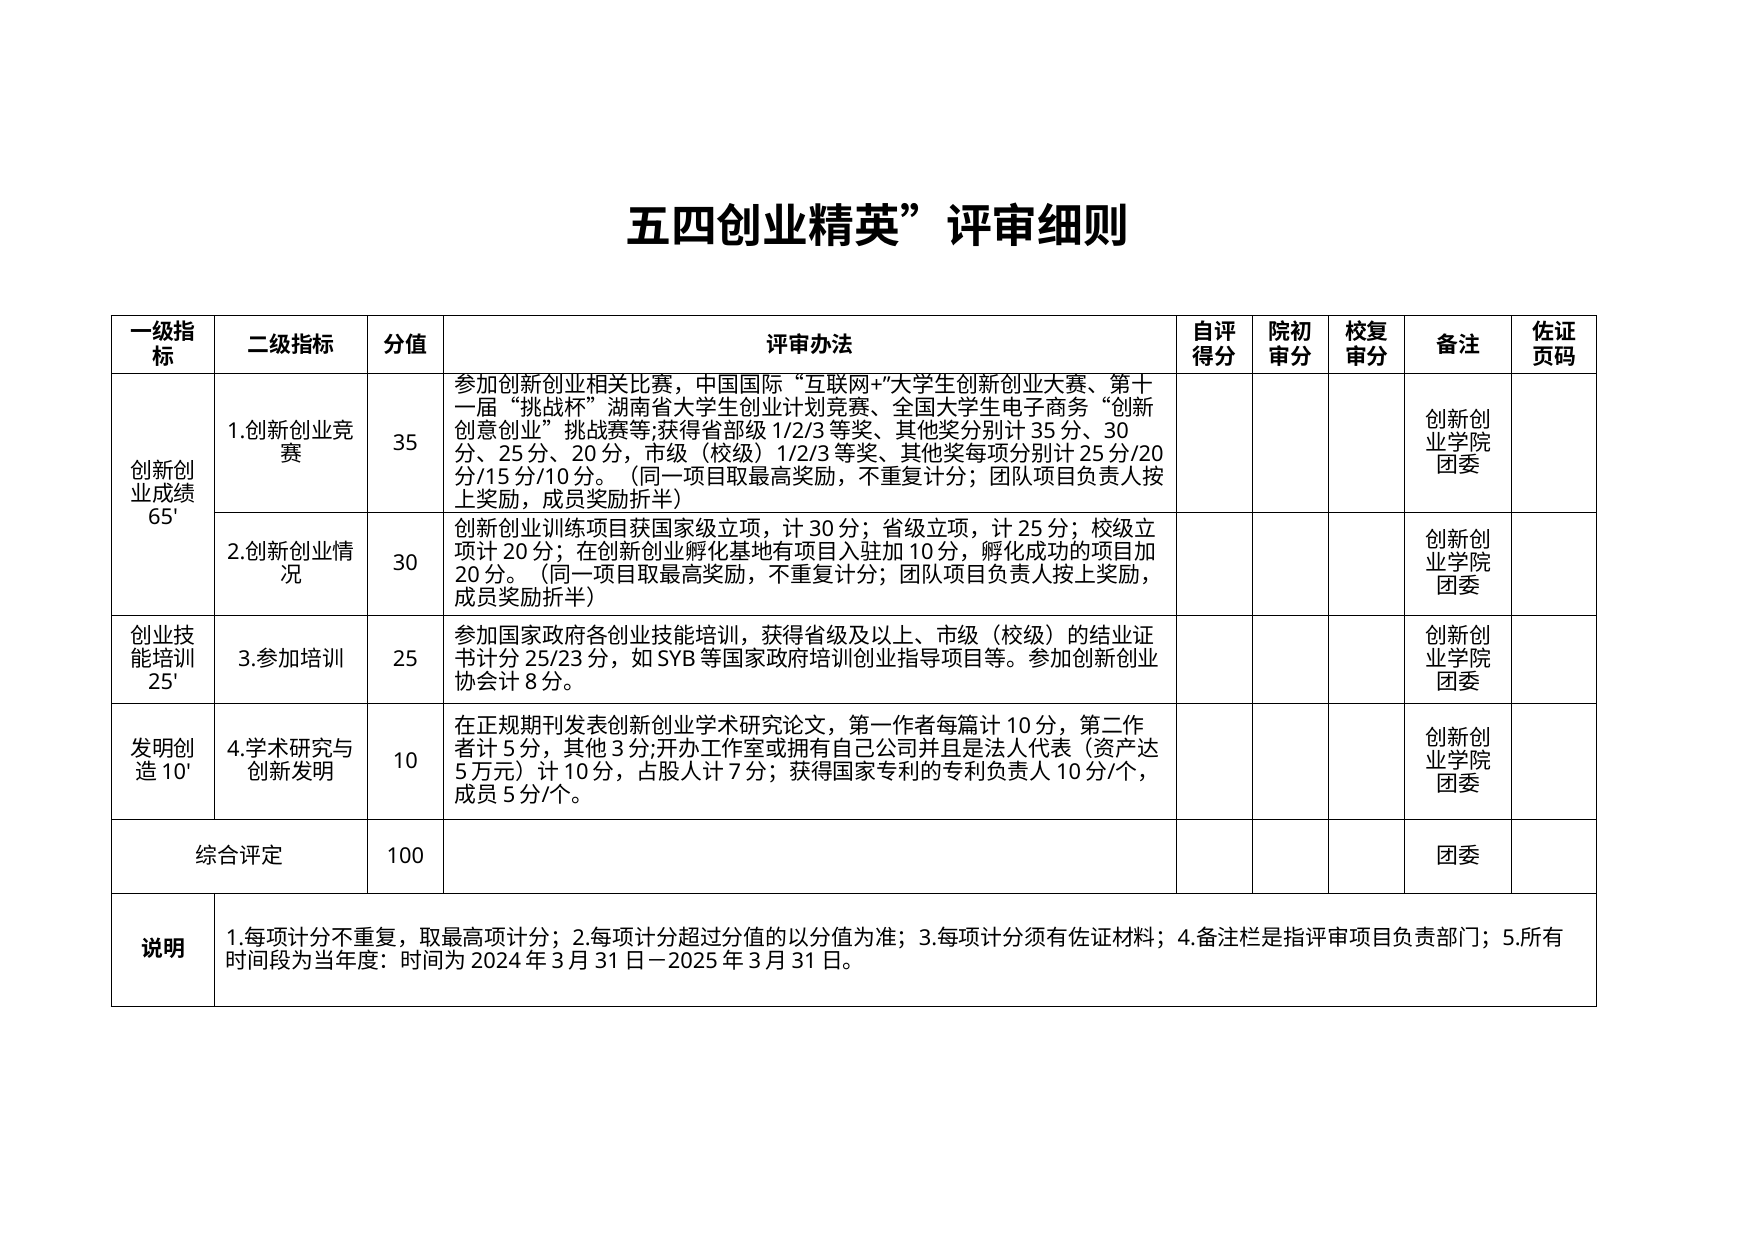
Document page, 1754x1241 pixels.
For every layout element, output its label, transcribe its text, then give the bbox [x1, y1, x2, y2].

table_cell 综合评定 [112, 820, 367, 893]
table_header 分值 [368, 316, 443, 373]
table_cell 35 [368, 374, 443, 512]
table_cell 1.创新创业竞赛 [215, 374, 367, 512]
table_cell 30 [368, 513, 443, 615]
table_cell 100 [368, 820, 443, 893]
table_header 一级指标 [112, 316, 214, 373]
table_cell 3.参加培训 [215, 616, 367, 703]
table_cell 10 [368, 704, 443, 819]
table_cell [1512, 704, 1596, 819]
table_cell 2.创新创业情况 [215, 513, 367, 615]
table_cell [1329, 513, 1404, 615]
table_header 备注 [1405, 316, 1511, 373]
table_cell [1177, 374, 1252, 512]
table_cell [1512, 616, 1596, 703]
table_cell 创新创业成绩65' [112, 374, 214, 615]
table_cell [1512, 374, 1596, 512]
table_cell [1253, 820, 1328, 893]
table_cell [1253, 704, 1328, 819]
table_cell [1177, 704, 1252, 819]
table_header 二级指标 [215, 316, 367, 373]
table_cell 25 [368, 616, 443, 703]
table_cell [1329, 374, 1404, 512]
table_cell 发明创造10' [112, 704, 214, 819]
text 五四创业精英”评审细则 [73, 174, 1681, 271]
table_cell 创新创业训练项目获国家级立项，计30分；省级立项，计25分；校级立项计20分；在创新创业孵化基地有项目入驻加10分，孵化成功的项目加20分。（同一项目取最高奖励，不重复计分；团队项目负责人按上奖励，成员奖励折半） [444, 513, 1176, 615]
table_cell [1253, 513, 1328, 615]
table_cell [444, 820, 1176, 893]
table_header 校复审分 [1329, 316, 1404, 373]
table_header 院初审分 [1253, 316, 1328, 373]
table_cell [1177, 616, 1252, 703]
table_cell 创新创业学院 团委 [1405, 616, 1511, 703]
table_cell [1329, 820, 1404, 893]
table_header 评审办法 [444, 316, 1176, 373]
table_cell [1512, 820, 1596, 893]
table_cell [1329, 616, 1404, 703]
table_cell 创新创业学院 团委 [1405, 513, 1511, 615]
table_cell [1512, 513, 1596, 615]
table_cell [1177, 820, 1252, 893]
table_cell 说明 [112, 894, 214, 1006]
table_header 佐证 页码 [1512, 316, 1596, 373]
table_cell 参加创新创业相关比赛，中国国际“互联网+”大学生创新创业大赛、第十一届“挑战杯”湖南省大学生创业计划竞赛、全国大学生电子商务“创新创意创业”挑战赛等;获得省部级1/2/3等奖、其他奖分别计35分、30分、25分、20分，市级（校级）1/2/3等奖、其他奖每项分别计25分/20分/15分/10分。（同一项目取最高奖励，不重复计分；团队项目负责人按上奖励，成员奖励折半） [444, 374, 1176, 512]
table_header 自评得分 [1177, 316, 1252, 373]
table_cell 4.学术研究与创新发明 [215, 704, 367, 819]
table_cell 参加国家政府各创业技能培训，获得省级及以上、市级（校级）的结业证书计分25/23分，如SYB等国家政府培训创业指导项目等。参加创新创业协会计8分。 [444, 616, 1176, 703]
table_cell 创新创业学院 团委 [1405, 704, 1511, 819]
table_cell 1.每项计分不重复，取最高项计分；2.每项计分超过分值的以分值为准；3.每项计分须有佐证材料；4.备注栏是指评审项目负责部门；5.所有时间段为当年度：时间为2024年3月31日－2025年3月31日。 [215, 894, 1596, 1006]
table_cell [1253, 374, 1328, 512]
table_cell 在正规期刊发表创新创业学术研究论文，第一作者每篇计10分，第二作者计5分，其他3分;开办工作室或拥有自己公司并且是法人代表（资产达5万元）计10分，占股人计7分；获得国家专利的专利负责人10分/个，成员5分/个。 [444, 704, 1176, 819]
table_cell [1329, 704, 1404, 819]
table_cell 团委 [1405, 820, 1511, 893]
table_cell [1253, 616, 1328, 703]
table_cell 创新创业学院 团委 [1405, 374, 1511, 512]
table_cell [1177, 513, 1252, 615]
table_cell 创业技能培训25' [112, 616, 214, 703]
